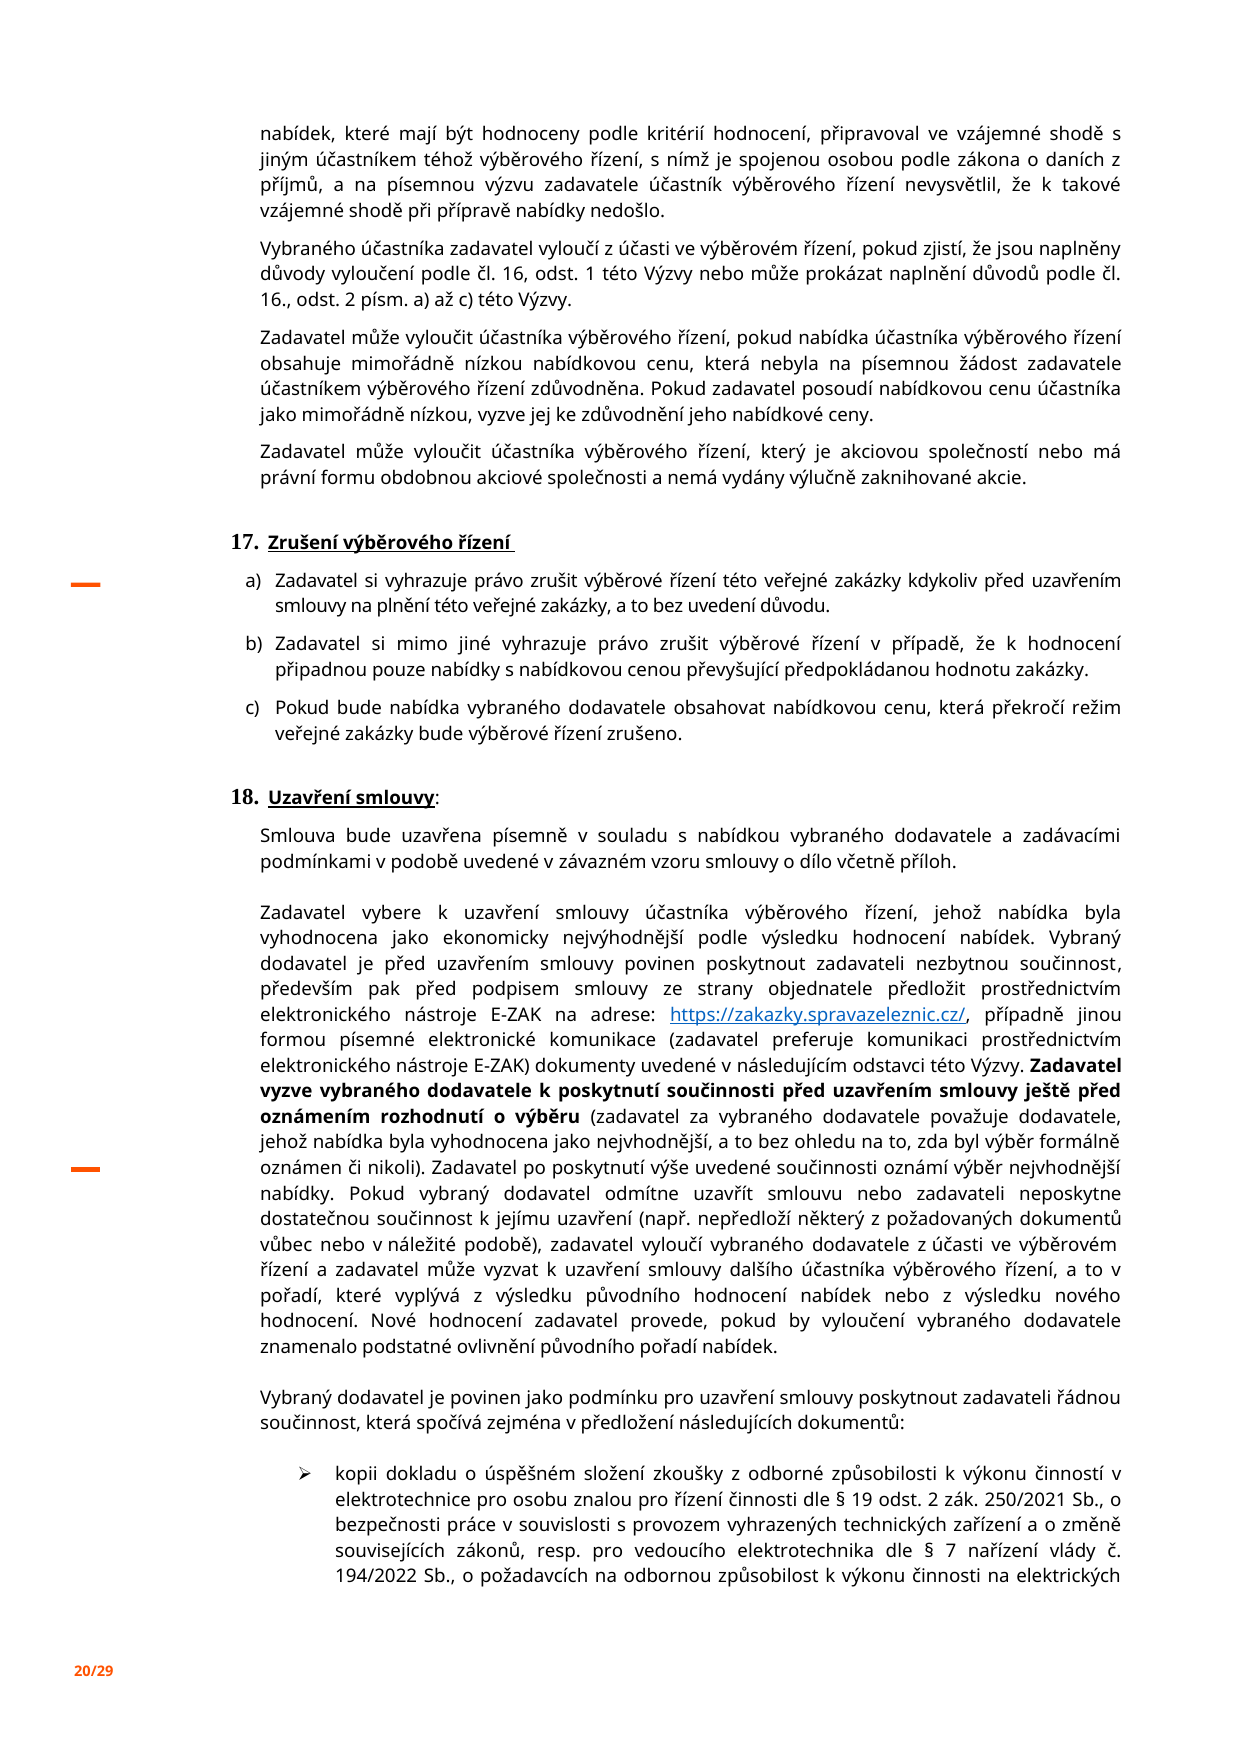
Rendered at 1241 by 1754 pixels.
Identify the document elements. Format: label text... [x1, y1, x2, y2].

text Vybraného účastníka zadavatel vyloučí z účasti ve výběrovém řízení, pokud zjistí, že jsou naplněny důvody vyloučení podle čl. 16, odst. 1 této Výzvy nebo může prokázat naplnění důvodů podle čl. 16., odst. 2 písm. a) až c) této Výzvy. [260, 235, 1122, 312]
list Zrušení výběrového řízení [230, 528, 1122, 555]
text Zadavatel může vyloučit účastníka výběrového řízení, pokud nabídka účastníka výběrového řízení obsahuje mimořádně nízkou nabídkovou cenu, která nebyla na písemnou žádost zadavatele účastníkem výběrového řízení zdůvodněna. Pokud zadavatel posoudí nabídkovou cenu účastníka jako mimořádně nízkou, vyzve jej ke zdůvodnění jeho nabídkové ceny. [260, 324, 1122, 426]
text Zadavatel může vyloučit účastníka výběrového řízení, který je akciovou společností nebo má právní formu obdobnou akciové společnosti a nemá vydány výlučně zaknihované akcie. [260, 439, 1122, 490]
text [260, 121, 1122, 223]
list Zadavatel si vyhrazuje právo zrušit výběrové řízení této veřejné zakázky kdykoliv před uzavřením smlouvy na plnění této veřejné zakázky, a to bez uvedení důvodu. [245, 567, 1122, 618]
list Uzavření smlouvy: [230, 783, 1122, 810]
text Vybraný dodavatel je povinen jako podmínku pro uzavření smlouvy poskytnout zadavateli řádnou součinnost, která spočívá zejména v předložení následujících dokumentů: [260, 1384, 1122, 1435]
text Zadavatel vybere k uzavření smlouvy účastníka výběrového řízení, jehož nabídka byla vyhodnocena jako ekonomicky nejvýhodnější podle výsledku hodnocení nabídek. Vybraný dodavatel je před uzavřením smlouvy povinen poskytnout zadavateli nezbytnou součinnost, především pak před podpisem smlouvy ze strany objednatele předložit prostřednictvím elektronického nástroje E-ZAK na adrese: https://zakazky.spravazeleznic.cz/, případně jinou formou písemné elektronické komunikace (zadavatel preferuje komunikaci prostřednictvím elektronického nástroje E-ZAK) dokumenty uvedené v následujícím odstavci této Výzvy. Zadavatel vyzve vybraného dodavatele k poskytnutí součinnosti před uzavřením smlouvy ještě před oznámením rozhodnutí o výběru (zadavatel za vybraného dodavatele považuje dodavatele, jehož nabídka byla vyhodnocena jako nejvhodnější, a to bez ohledu na to, zda byl výběr formálně oznámen či nikoli). Zadavatel po poskytnutí výše uvedené součinnosti oznámí výběr nejvhodnější nabídky. Pokud vybraný dodavatel odmítne uzavřít smlouvu nebo zadavateli neposkytne dostatečnou součinnost k jejímu uzavření (např. nepředloží některý z požadovaných dokumentů vůbec nebo v náležité podobě), zadavatel vyloučí vybraného dodavatele z účasti ve výběrovém řízení a zadavatel může vyzvat k uzavření smlouvy dalšího účastníka výběrového řízení, a to v pořadí, které vyplývá z výsledku původního hodnocení nabídek nebo z výsledku nového hodnocení. Nové hodnocení zadavatel provede, pokud by vyloučení vybraného dodavatele znamenalo podstatné ovlivnění původního pořadí nabídek. [260, 899, 1122, 1358]
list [297, 1461, 1122, 1588]
text Smlouva bude uzavřena písemně v souladu s nabídkou vybraného dodavatele a zadávacími podmínkami v podobě uvedené v závazném vzoru smlouvy o dílo včetně příloh. [260, 823, 1122, 874]
list Pokud bude nabídka vybraného dodavatele obsahovat nabídkovou cenu, která překročí režim veřejné zakázky bude výběrové řízení zrušeno. [245, 694, 1122, 745]
list Zadavatel si mimo jiné vyhrazuje právo zrušit výběrové řízení v případě, že k hodnocení připadnou pouze nabídky s nabídkovou cenou převyšující předpokládanou hodnotu zakázky. [245, 631, 1122, 682]
